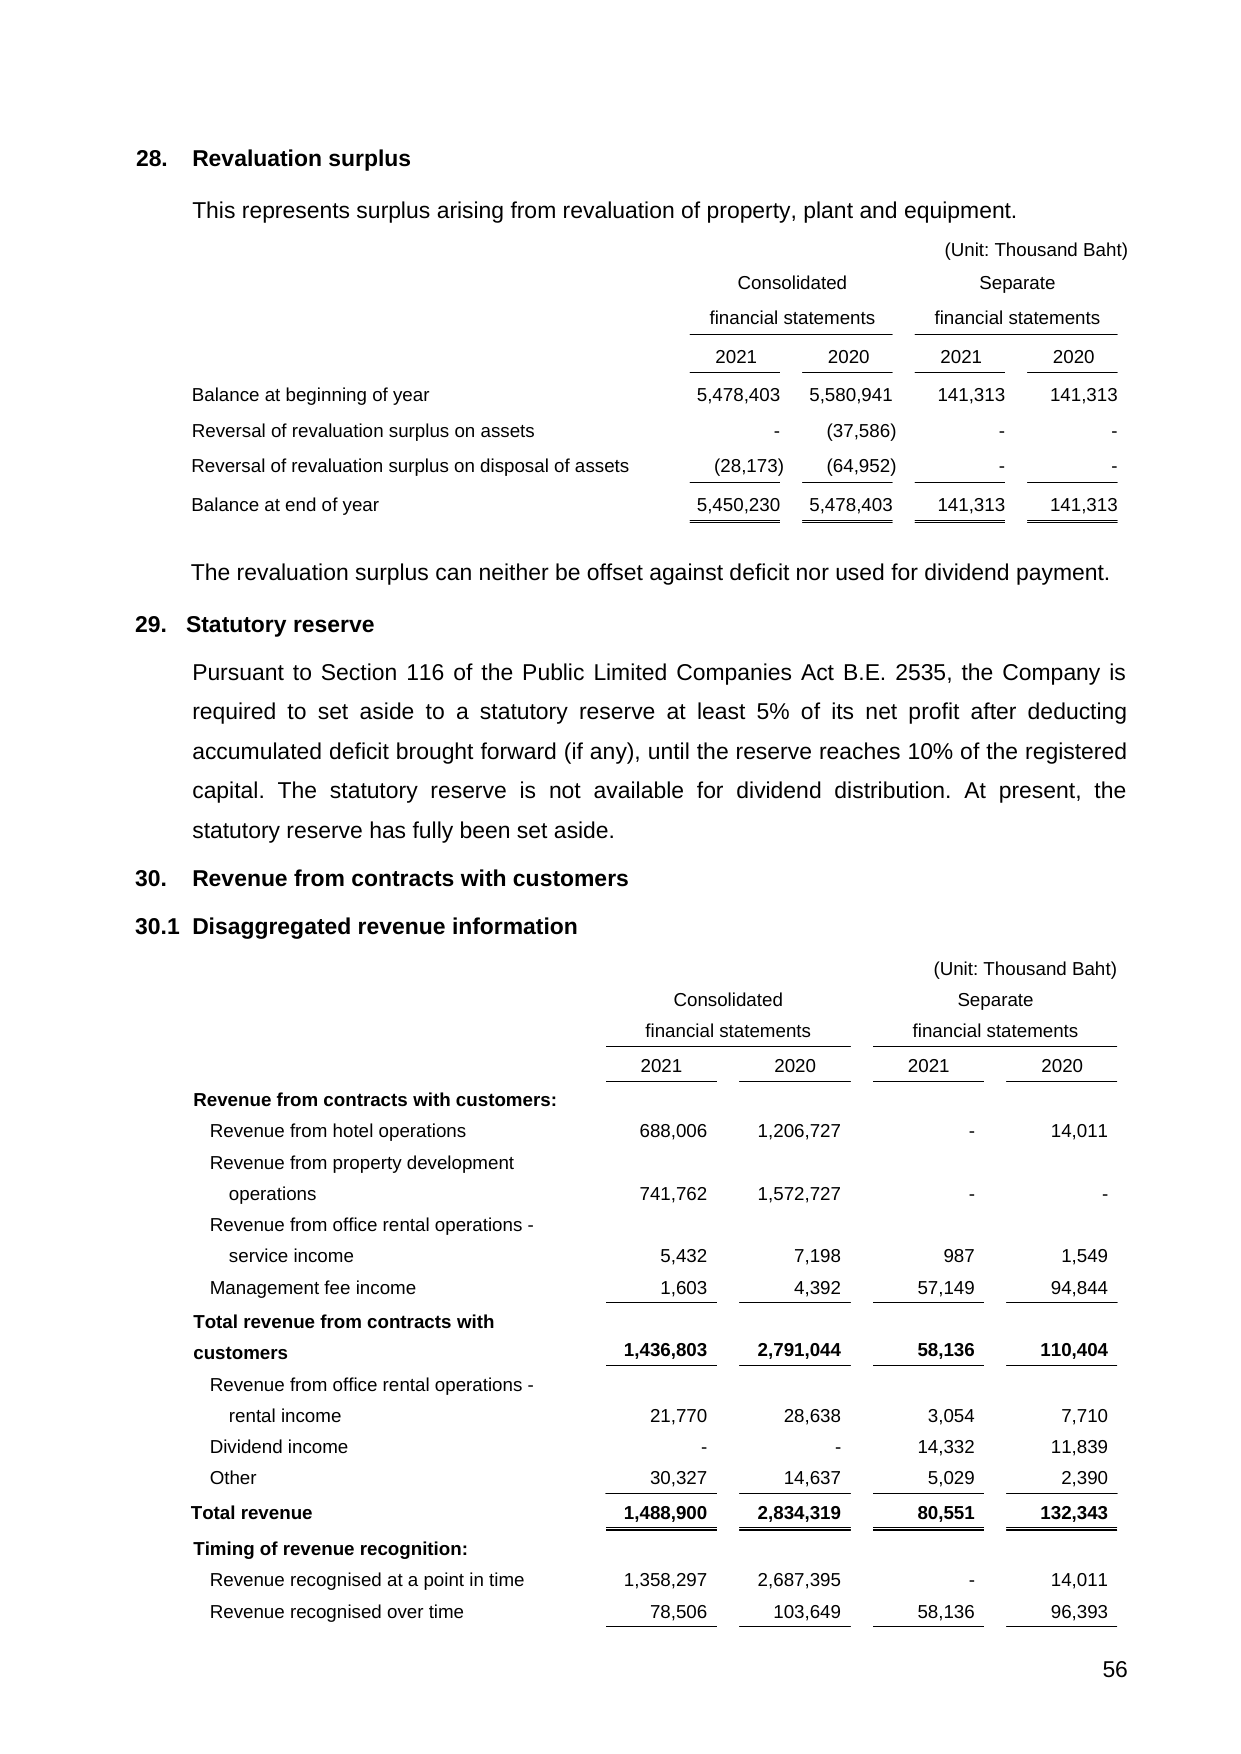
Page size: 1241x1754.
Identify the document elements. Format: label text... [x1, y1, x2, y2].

text 30. Revenue from contracts with customers [135, 854, 1128, 894]
text Pursuant to Section 116 of the Public Limited Companies Act B.E. 2535, the Company is required to set aside to a statutory reserve at least 5% of its net profit after deducting accumulated deficit brought forward (if any), until the reserve reaches 10% of the registered capital. The statutory reserve is not available for dividend distribution. At present, the statutory reserve has fully been set aside. [135, 648, 1128, 846]
text The revaluation surplus can neither be offset against deficit nor used for dividend payment. [191, 548, 1132, 588]
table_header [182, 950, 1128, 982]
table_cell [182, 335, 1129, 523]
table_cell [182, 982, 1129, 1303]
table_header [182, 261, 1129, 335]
text 30.1 Disaggregated revenue information [135, 902, 1128, 942]
text This represents surplus arising from revaluation of property, plant and equipment. [135, 187, 1128, 227]
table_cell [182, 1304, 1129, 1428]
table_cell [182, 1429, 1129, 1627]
text 29. Statutory reserve [135, 600, 1128, 640]
text 28. Revaluation surplus [136, 135, 1128, 174]
text (Unit: Thousand Baht) [135, 239, 1128, 261]
